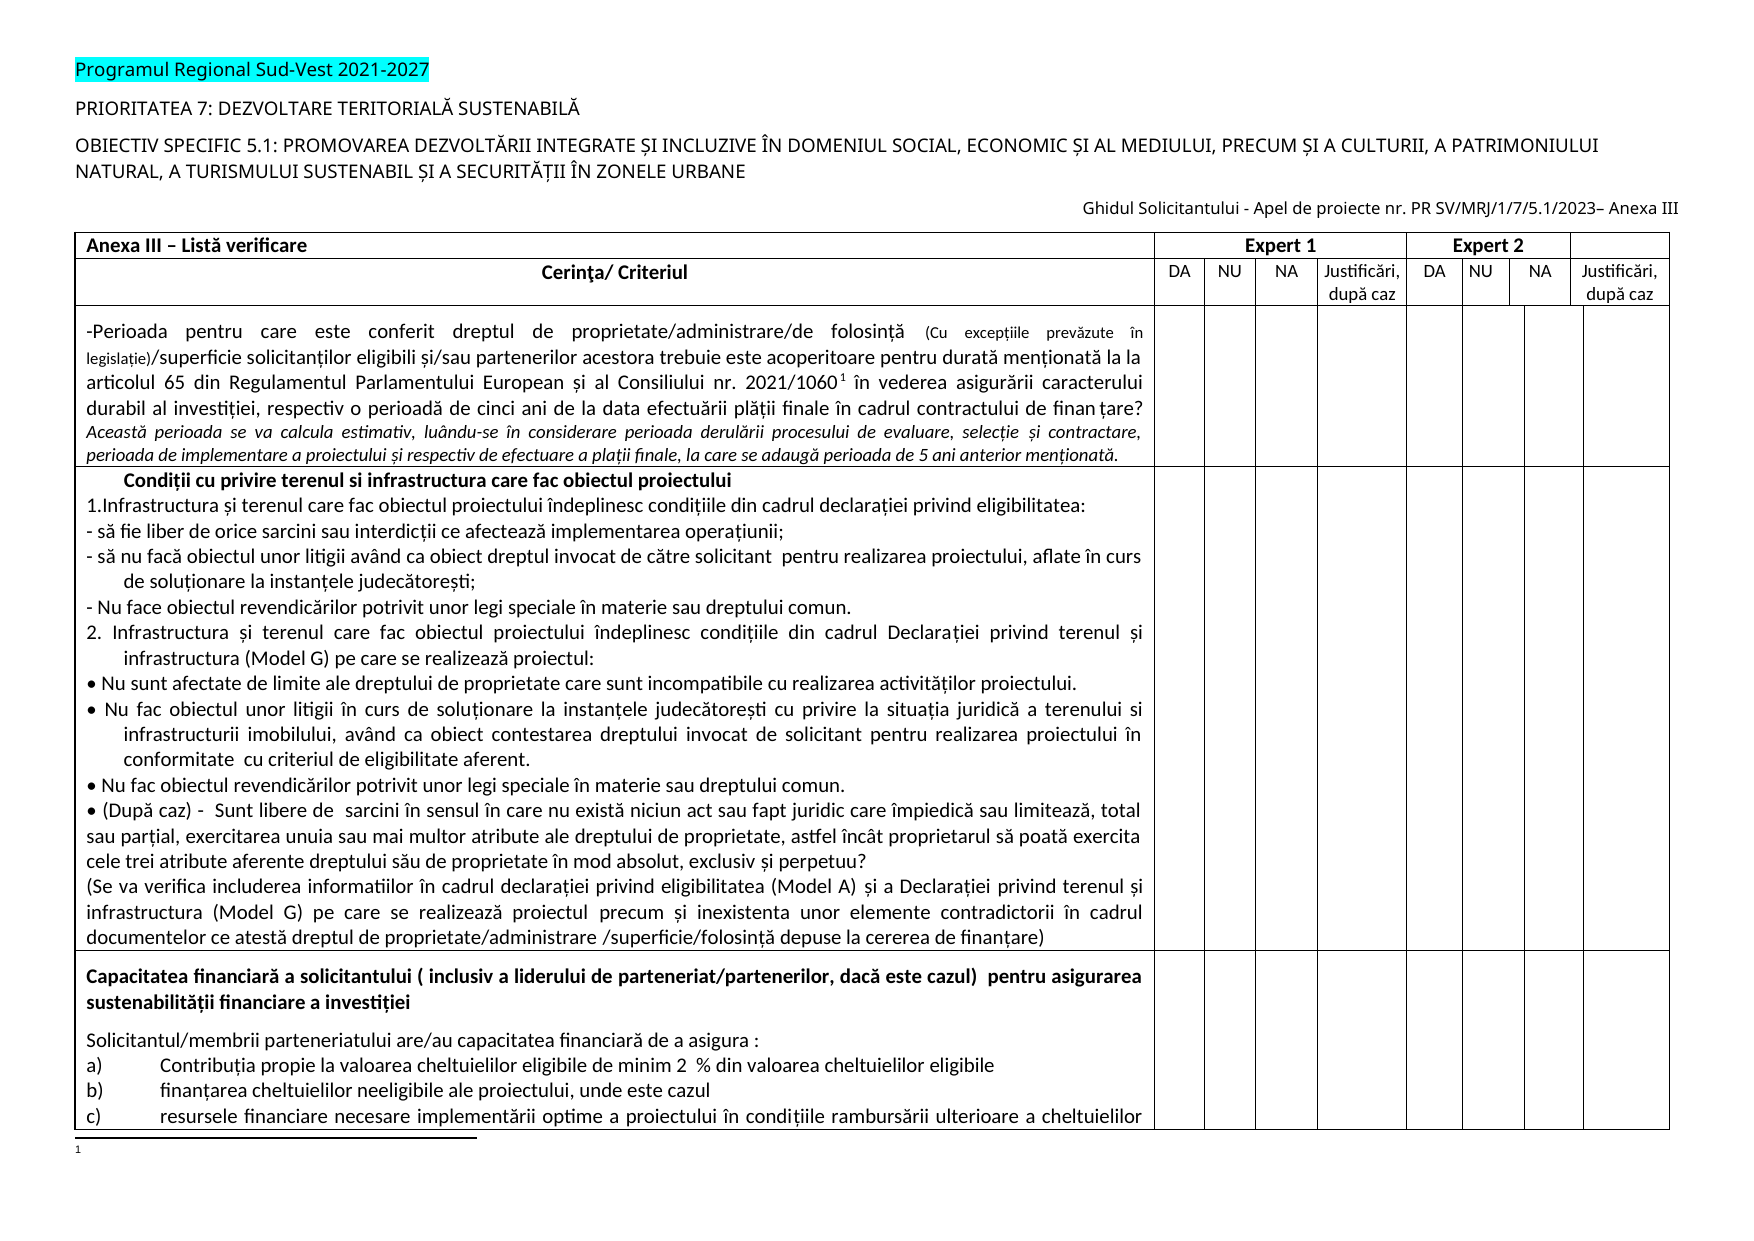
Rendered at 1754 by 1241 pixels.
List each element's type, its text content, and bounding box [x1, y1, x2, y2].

table_cell [1407, 951, 1462, 1128]
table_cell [76, 306, 1154, 466]
table_cell [1584, 951, 1669, 1128]
table_cell [1525, 306, 1583, 466]
table_cell [1463, 306, 1524, 466]
table_cell DA [1407, 259, 1462, 305]
table_cell [1205, 467, 1255, 950]
table_cell Condiții cu privire terenul si infrastructura care fac obiectul proiectului 1.Infrastructura şi terenul care fac obiectul proiectului îndeplinesc condițiile din cadrul declarației privind eligibilitatea: - să fie liber de orice sarcini sau interdicţii ce afectează implementarea operaţiunii; - să nu facă obiectul unor litigii având ca obiect dreptul invocat de către solicitant pentru realizarea proiectului, aflate în curs de soluţionare la instanţele judecătoreşti; - Nu face obiectul revendicărilor potrivit unor legi speciale în materie sau dreptului comun. 2. Infrastructura şi terenul care fac obiectul proiectului îndeplinesc condițiile din cadrul Declaraţiei privind terenul și infrastructura (Model G) pe care se realizează proiectul: • Nu sunt afectate de limite ale dreptului de proprietate care sunt incompatibile cu realizarea activităților proiectului. • Nu fac obiectul unor litigii în curs de soluţionare la instanţele judecătoreşti cu privire la situaţia juridică a terenului si infrastructurii imobilului, având ca obiect contestarea dreptului invocat de solicitant pentru realizarea proiectului în conformitate cu criteriul de eligibilitate aferent. • Nu fac obiectul revendicărilor potrivit unor legi speciale în materie sau dreptului comun. • (După caz) - Sunt libere de sarcini în sensul în care nu există niciun act sau fapt juridic care împiedică sau limitează, total sau parţial, exercitarea unuia sau mai multor atribute ale dreptului de proprietate, astfel încât proprietarul să poată exercita cele trei atribute aferente dreptului său de proprietate în mod absolut, exclusiv şi perpetuu? (Se va verifica includerea informatiilor în cadrul declarației privind eligibilitatea (Model A) şi a Declaraţiei privind terenul și infrastructura (Model G) pe care se realizează proiectul precum şi inexistenta unor elemente contradictorii în cadrul documentelor ce atestă dreptul de proprietate/administrare /superficie/folosinţă depuse la cererea de finanţare) [76, 467, 1154, 950]
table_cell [76, 951, 1154, 1128]
table_cell [1525, 951, 1583, 1128]
table_cell Justificări, după caz [1318, 259, 1406, 305]
table_cell [1256, 467, 1317, 950]
table_cell [1205, 951, 1255, 1128]
table_cell [1584, 306, 1669, 466]
table_cell [1318, 467, 1406, 950]
table_cell NU [1463, 259, 1509, 305]
table_cell NA [1510, 259, 1570, 305]
table_header Expert 1 [1155, 233, 1406, 258]
table_cell [1463, 467, 1524, 950]
table_cell [1463, 951, 1524, 1128]
table_cell [1525, 467, 1583, 950]
table_cell [1407, 306, 1462, 466]
table_cell [1318, 951, 1406, 1128]
table_cell [1256, 951, 1317, 1128]
table_cell [1155, 306, 1204, 466]
table_cell DA [1155, 259, 1204, 305]
table_cell NA [1256, 259, 1317, 305]
table_cell [1155, 467, 1204, 950]
table_cell [1256, 306, 1317, 466]
table_cell Cerinţa/ Criteriul [76, 259, 1154, 305]
table_header Anexa III – Listă verificare [76, 233, 1154, 258]
table_cell [1318, 306, 1406, 466]
table_header [1571, 233, 1669, 258]
table_cell [1407, 467, 1462, 950]
table_cell Justificări, după caz [1571, 259, 1669, 305]
table_header Expert 2 [1407, 233, 1570, 258]
table_cell [1205, 306, 1255, 466]
table_cell [1584, 467, 1669, 950]
table_cell [1155, 951, 1204, 1128]
table_cell NU [1205, 259, 1255, 305]
